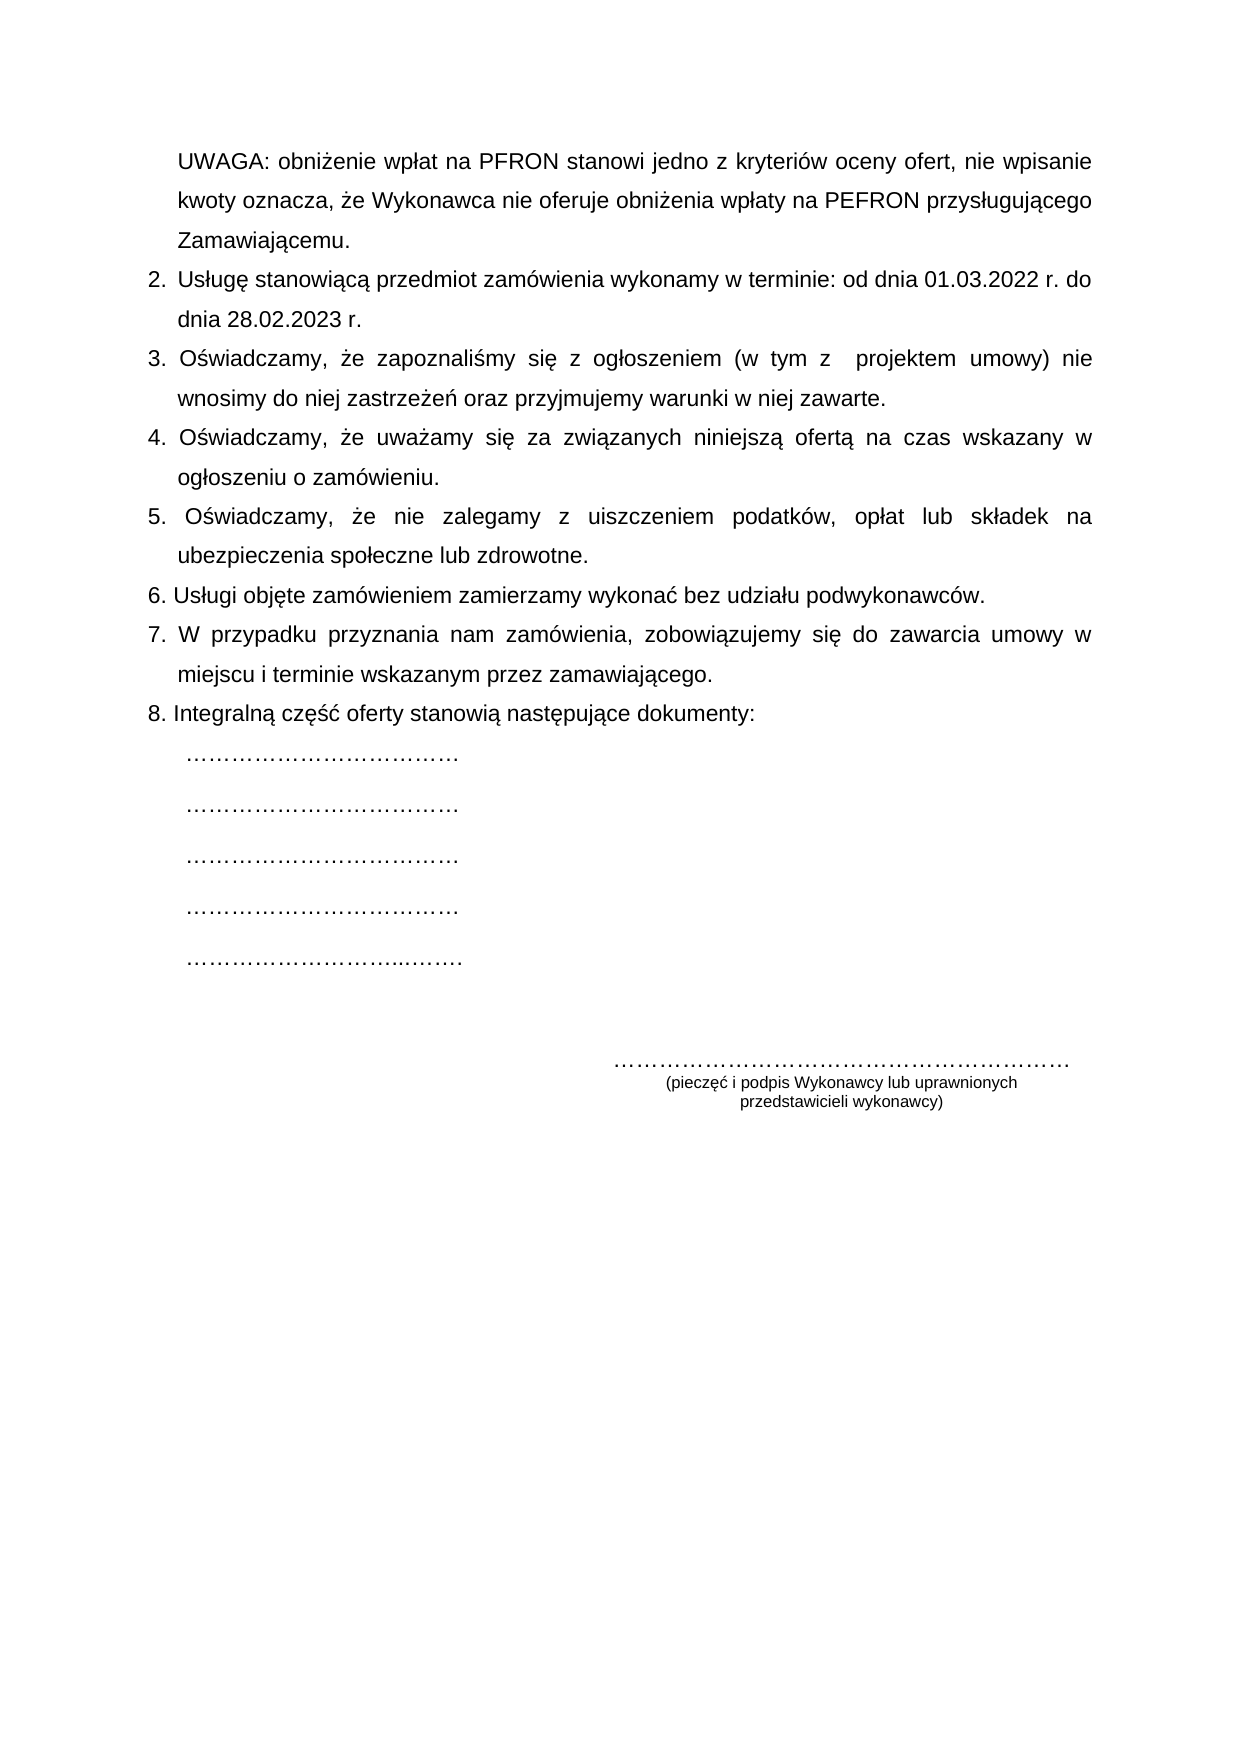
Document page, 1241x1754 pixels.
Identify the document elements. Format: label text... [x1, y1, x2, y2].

text …………………………………………………… [148, 1046, 1093, 1072]
text 6. Usługi objęte zamówieniem zamierzamy wykonać bez udziału podwykonawców. [148, 582, 1093, 608]
list UWAGA: obniżenie wpłat na PFRON stanowi jedno z kryteriów oceny ofert, nie wpisanie kwoty oznacza, że Wykonawca nie oferuje obniżenia wpłaty na PEFRON przysługującego Zamawiającemu. [177, 148, 1093, 253]
text 8. Integralną część oferty stanowią następujące dokumenty: [148, 700, 1093, 727]
text (pieczęć i podpis Wykonawcy lub uprawnionych [148, 1072, 1093, 1092]
text 5. Oświadczamy, że nie zalegamy z uiszczeniem podatków, opłat lub składek na ubezpieczenia społeczne lub zdrowotne. [148, 503, 1093, 569]
text ……………………………… [185, 791, 1093, 817]
text ……………………………… [185, 740, 1093, 766]
text ……………………………… [185, 842, 1093, 868]
text ………………………...……. [185, 944, 1093, 970]
text 7. W przypadku przyznania nam zamówienia, zobowiązujemy się do zawarcia umowy w miejscu i terminie wskazanym przez zamawiającego. [148, 621, 1093, 687]
text przedstawicieli wykonawcy) [148, 1092, 1093, 1111]
text 4. Oświadczamy, że uważamy się za związanych niniejszą ofertą na czas wskazany w ogłoszeniu o zamówieniu. [148, 424, 1093, 490]
text 3. Oświadczamy, że zapoznaliśmy się z ogłoszeniem (w tym z projektem umowy) nie wnosimy do niej zastrzeżeń oraz przyjmujemy warunki w niej zawarte. [148, 345, 1093, 411]
text ……………………………… [185, 893, 1093, 919]
text 2. Usługę stanowiącą przedmiot zamówienia wykonamy w terminie: od dnia 01.03.2022 r. do dnia 28.02.2023 r. [148, 266, 1093, 332]
